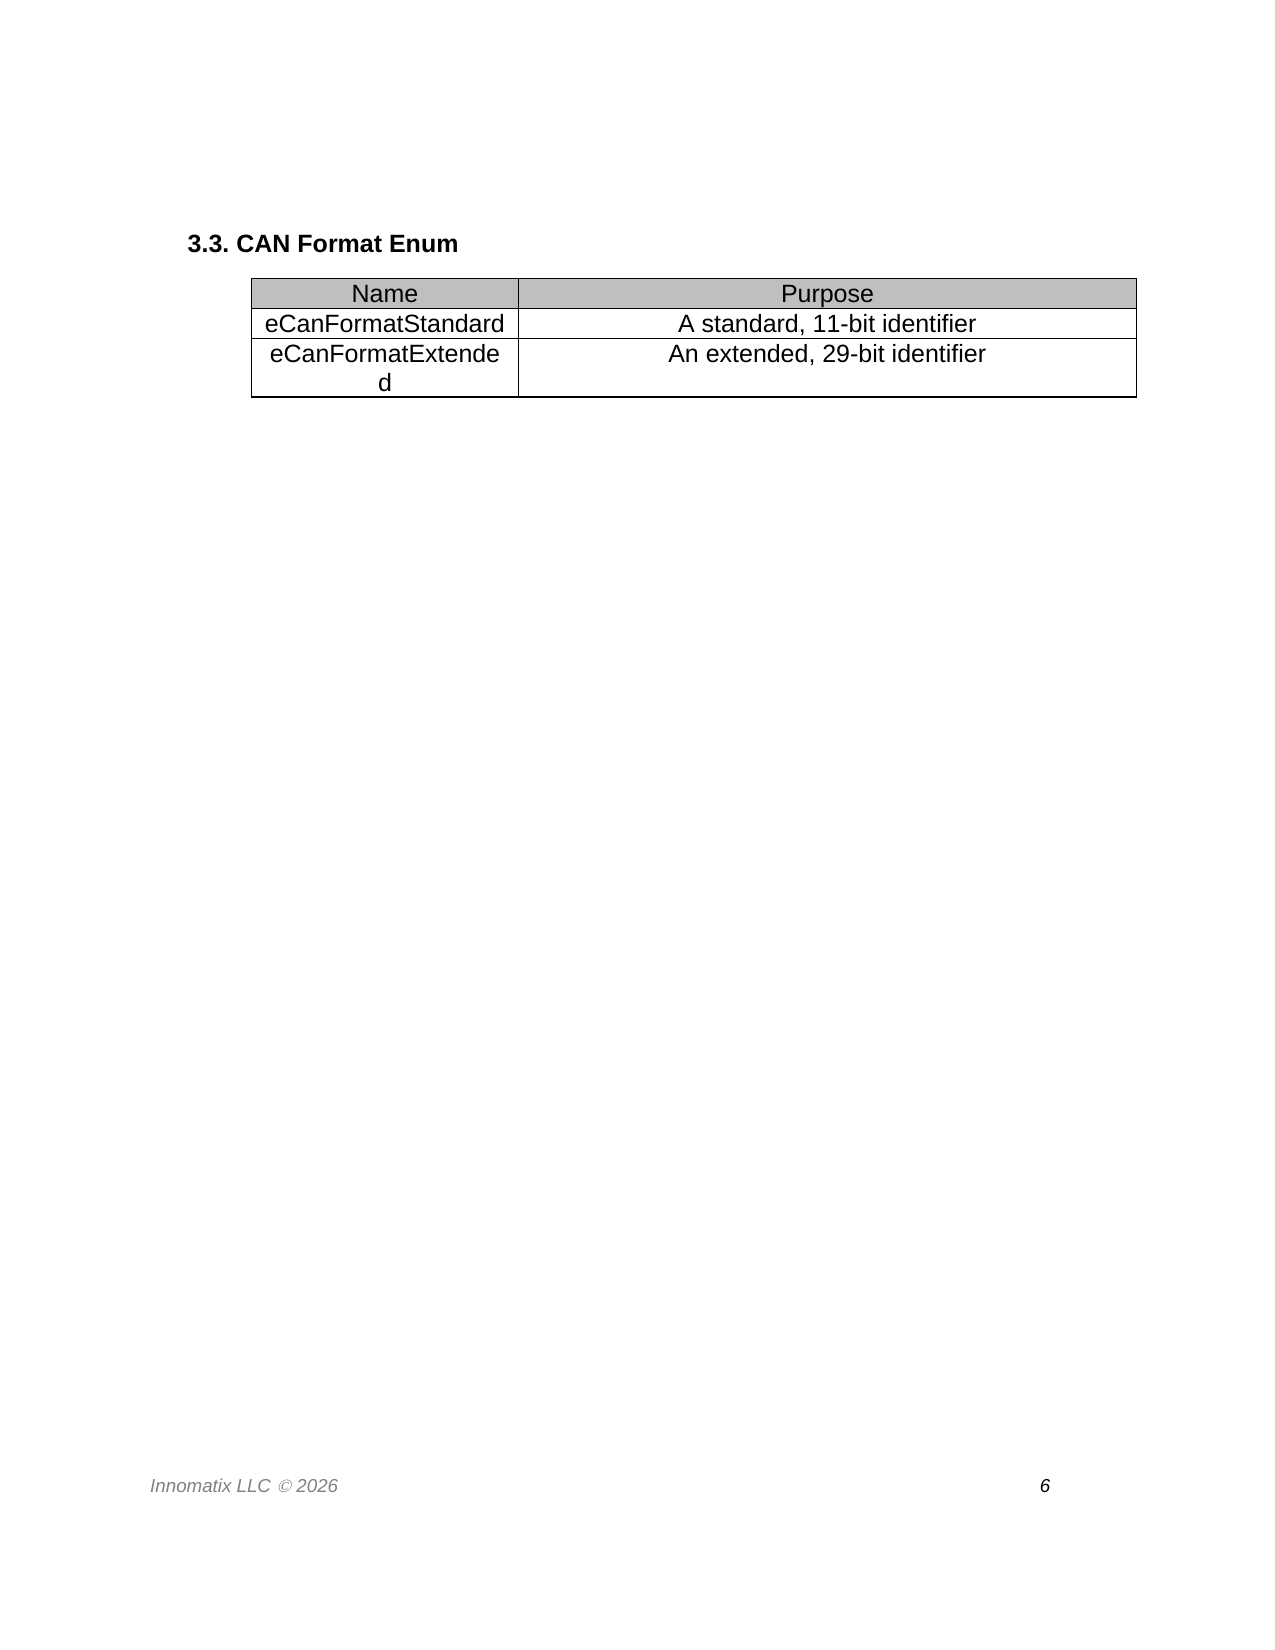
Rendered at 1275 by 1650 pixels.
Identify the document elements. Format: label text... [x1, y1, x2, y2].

table_header Name [252, 279, 518, 308]
subtitle CAN Format Enum [187, 229, 1125, 257]
table_cell A standard, 11-bit identifier [519, 309, 1136, 338]
table_cell eCanFormatExtended [252, 339, 518, 396]
table_cell eCanFormatStandard [252, 309, 518, 338]
table_header Purpose [519, 279, 1136, 308]
table_cell An extended, 29-bit identifier [519, 339, 1136, 396]
